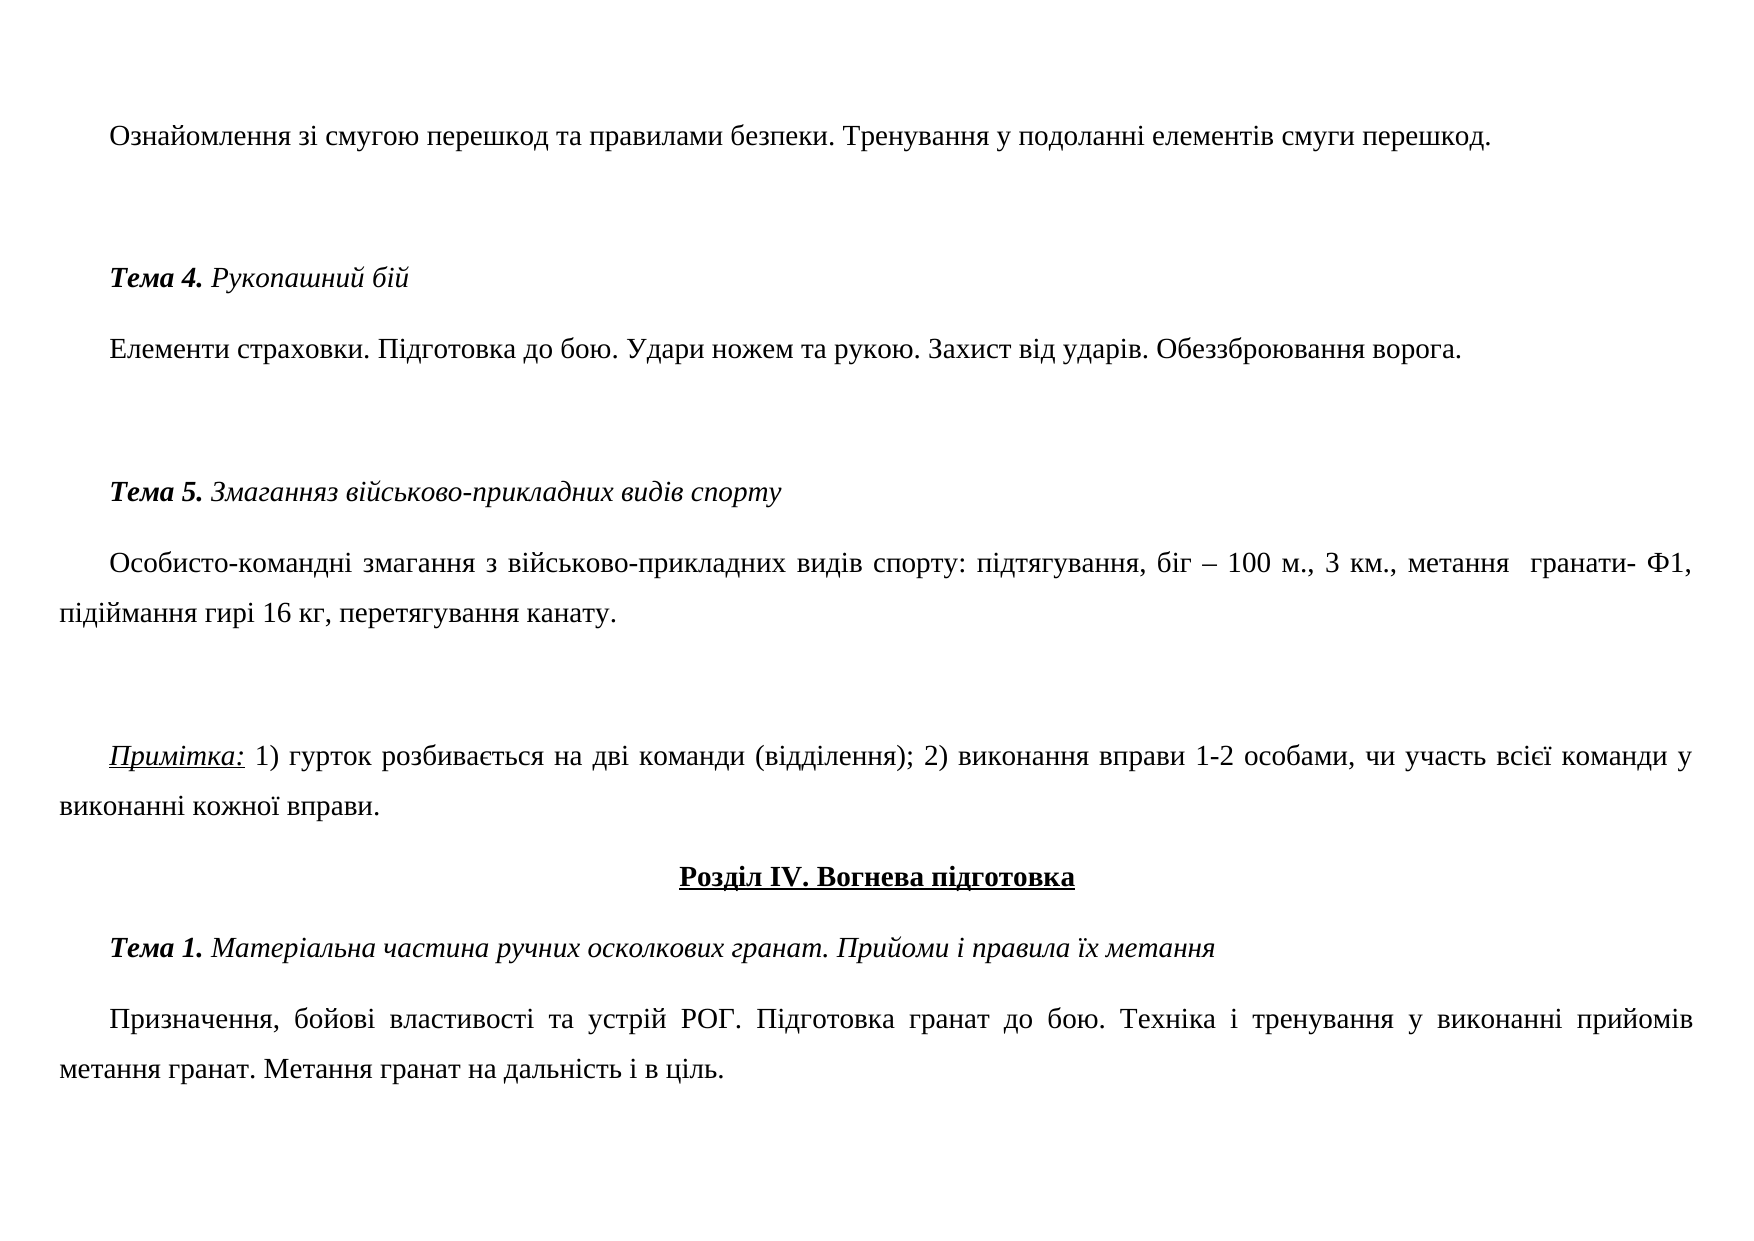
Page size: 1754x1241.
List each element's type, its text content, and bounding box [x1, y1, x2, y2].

text Примітка: 1) гурток розбивається на дві команди (відділення); 2) виконання вправи 1-2 особами, чи участь всієї команди у виконанні кожної вправи. [59, 738, 1695, 821]
text Тема 4. Рукопашний бій [59, 260, 1695, 294]
text Розділ IV. Вогнева підготовка [59, 859, 1695, 893]
text Тема 5. Змаганняз військово-прикладних видів спорту [59, 474, 1695, 507]
text Ознайомлення зі смугою перешкод та правилами безпеки. Тренування у подоланні елементів смуги перешкод. [59, 118, 1695, 152]
text Тема 1. Матеріальна частина ручних осколкових гранат. Прийоми і правила їх метання [59, 930, 1695, 964]
text Особисто-командні змагання з військово-прикладних видів спорту: підтягування, біг – ., ., метання гранати- Ф1, підіймання гирі , перетягування канату. [59, 545, 1695, 629]
text Елементи страховки. Підготовка до бою. Удари ножем та рукою. Захист від ударів. Обеззброювання ворога. [59, 332, 1695, 365]
text Призначення, бойові властивості та устрій РОГ. Підготовка гранат до бою. Техніка і тренування у виконанні прийомів метання гранат. Метання гранат на дальність і в ціль. [59, 1001, 1695, 1085]
